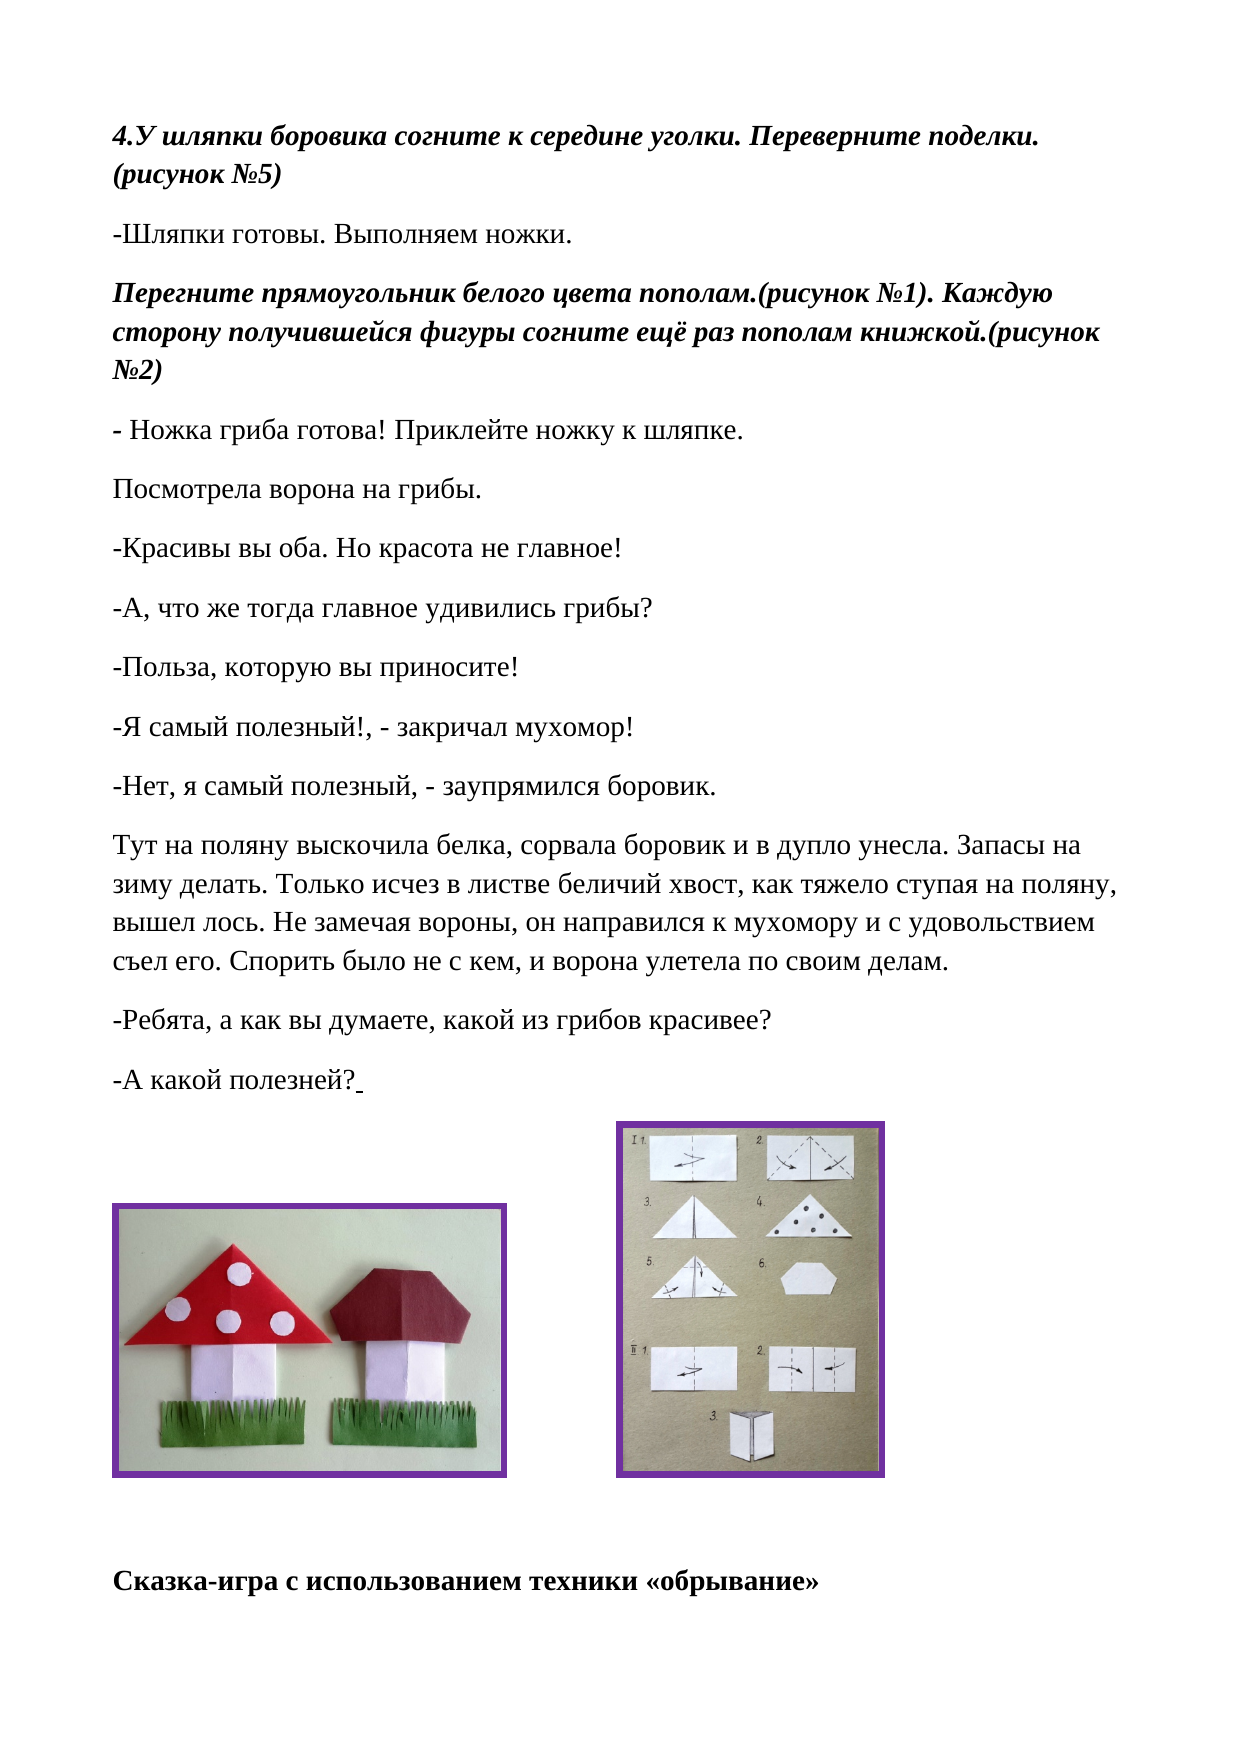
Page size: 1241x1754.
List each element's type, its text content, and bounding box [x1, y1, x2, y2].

text -Красивы вы оба. Но красота не главное! [112, 531, 1128, 564]
picture [623, 1128, 879, 1471]
text Посмотрела ворона на грибы. [112, 471, 1128, 505]
text -Шляпки готовы. Выполняем ножки. [112, 216, 1128, 249]
text -Я самый полезный!, - закричал мухомор! [112, 709, 1128, 742]
text Перегните прямоугольник белого цвета пополам.(рисунок №1). Каждую сторону получившейся фигуры согните ещё раз пополам книжкой.(рисунок №2) [112, 275, 1128, 386]
text -Нет, я самый полезный, - заупрямился боровик. [112, 768, 1128, 802]
text Тут на поляну выскочила белка, сорвала боровик и в дупло унесла. Запасы на зиму делать. Только исчез в листве беличий хвост, как тяжело ступая на поляну, вышел лось. Не замечая вороны, он направился к мухомору и с удовольствием съел его. Спорить было не с кем, и ворона улетела по своим делам. [112, 827, 1128, 977]
picture [119, 1209, 501, 1471]
text 4.У шляпки боровика согните к середине уголки. Переверните поделки. (рисунок №5) [112, 118, 1128, 190]
text -А какой полезней? [112, 1062, 1128, 1095]
text Сказка-игра с использованием техники «обрывание» [112, 1563, 1128, 1596]
text -Польза, которую вы приносите! [112, 649, 1128, 683]
text - Ножка гриба готова! Приклейте ножку к шляпке. [112, 412, 1128, 445]
text -А, что же тогда главное удивились грибы? [112, 590, 1128, 623]
text -Ребята, а как вы думаете, какой из грибов красивее? [112, 1002, 1128, 1036]
